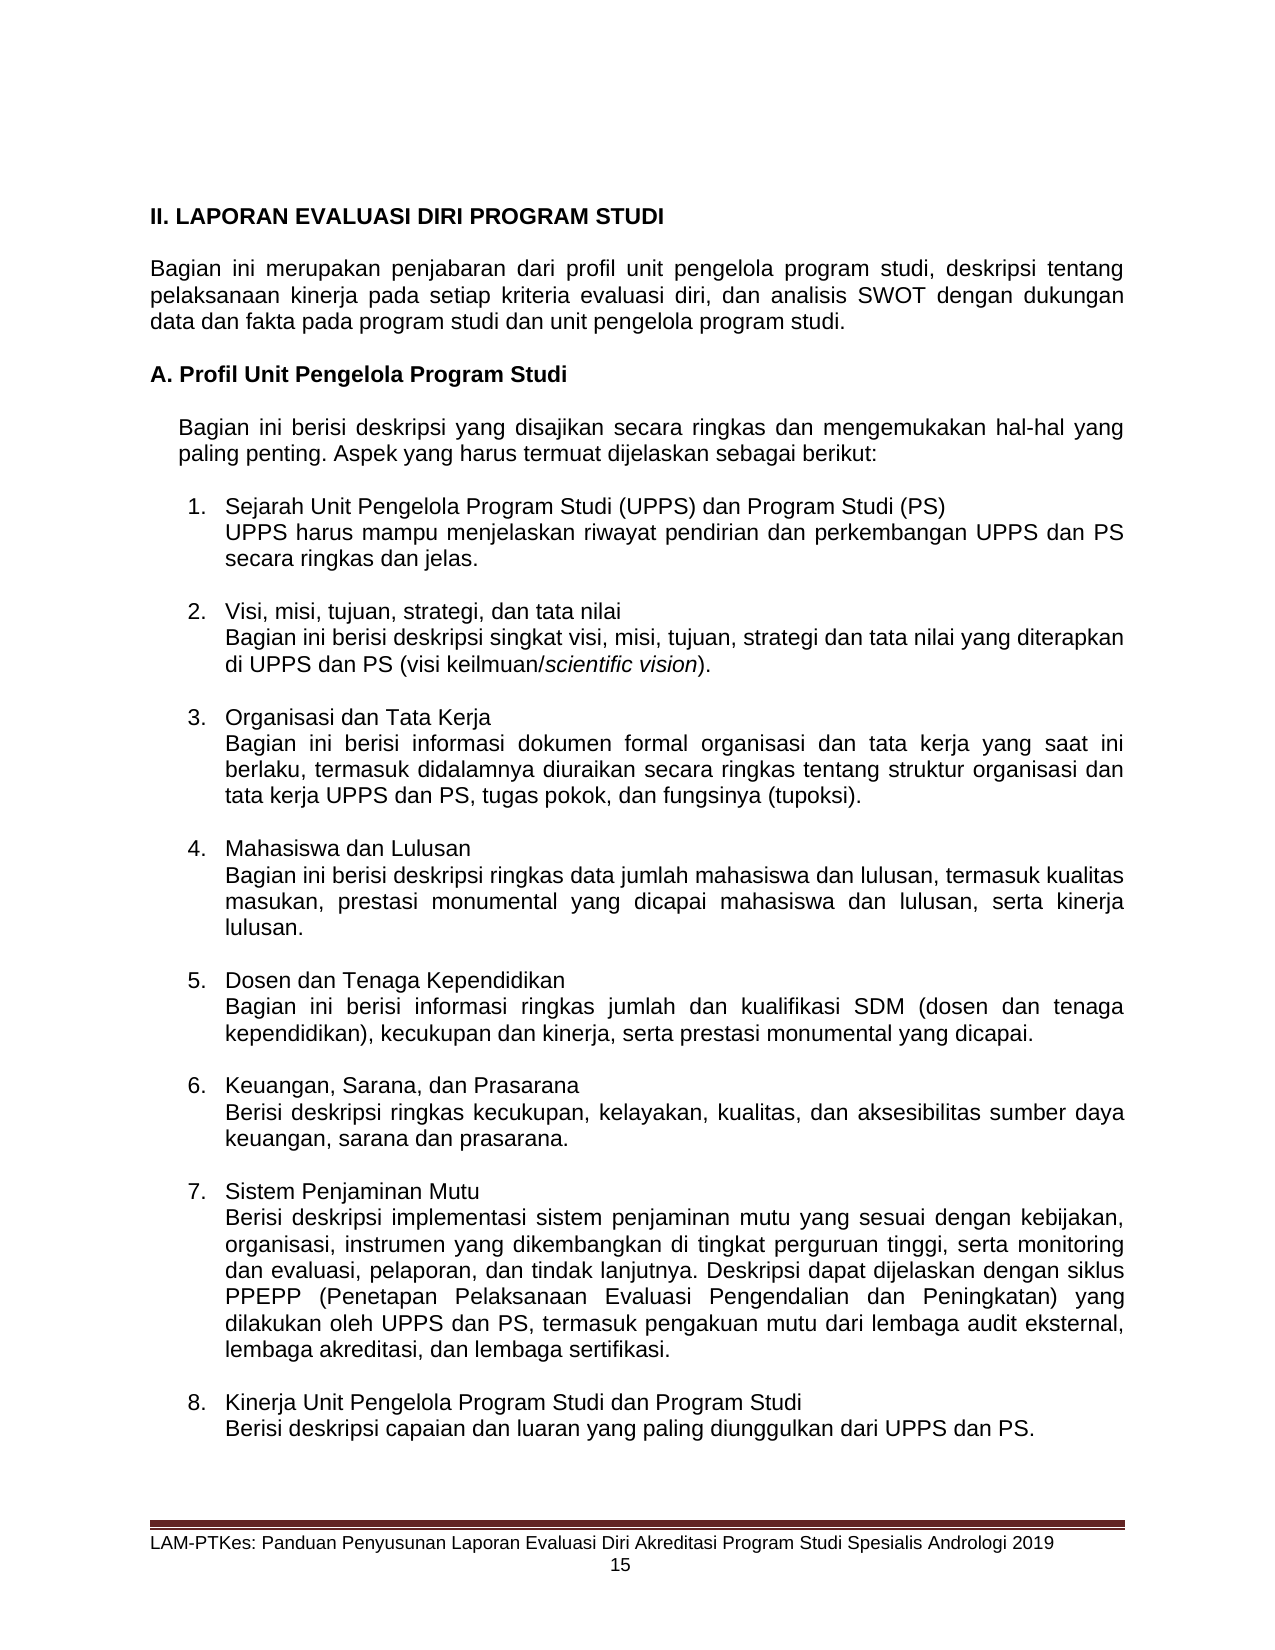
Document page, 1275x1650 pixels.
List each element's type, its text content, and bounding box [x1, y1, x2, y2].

text Bagian ini merupakan penjabaran dari profil unit pengelola program studi, deskripsi tentang pelaksanaan kinerja pada setiap kriteria evaluasi diri, dan analisis SWOT dengan dukungan data dan fakta pada program studi dan unit pengelola program studi. [150, 255, 1125, 334]
text Bagian ini berisi deskripsi ringkas data jumlah mahasiswa dan lulusan, termasuk kualitas masukan, prestasi monumental yang dicapai mahasiswa dan lulusan, serta kinerja lulusan. [225, 862, 1125, 941]
list Organisasi dan Tata Kerja [187, 703, 1125, 730]
list Mahasiswa dan Lulusan [187, 835, 1125, 862]
text Bagian ini berisi deskripsi yang disajikan secara ringkas dan mengemukakan hal-hal yang paling penting. Aspek yang harus termuat dijelaskan sebagai berikut: [178, 413, 1125, 466]
text Berisi deskripsi implementasi sistem penjaminan mutu yang sesuai dengan kebijakan, organisasi, instrumen yang dikembangkan di tingkat perguruan tinggi, serta monitoring dan evaluasi, pelaporan, dan tindak lanjutnya. Deskripsi dapat dijelaskan dengan siklus PPEPP (Penetapan Pelaksanaan Evaluasi Pengendalian dan Peningkatan) yang dilakukan oleh UPPS dan PS, termasuk pengakuan mutu dari lembaga audit eksternal, lembaga akreditasi, dan lembaga sertifikasi. [225, 1204, 1125, 1362]
text Berisi deskripsi ringkas kecukupan, kelayakan, kualitas, dan aksesibilitas sumber daya keuangan, sarana dan prasarana. [225, 1099, 1125, 1151]
list Visi, misi, tujuan, strategi, dan tata nilai [187, 598, 1125, 624]
text UPPS harus mampu menjelaskan riwayat pendirian dan perkembangan UPPS dan PS secara ringkas dan jelas. [225, 519, 1125, 572]
list Dosen dan Tenaga Kependidikan [187, 967, 1125, 993]
list Sistem Penjaminan Mutu [187, 1178, 1125, 1204]
list Sejarah Unit Pengelola Program Studi (UPPS) dan Program Studi (PS) [187, 493, 1125, 519]
list Kinerja Unit Pengelola Program Studi dan Program Studi [187, 1389, 1125, 1415]
subtitle A. Profil Unit Pengelola Program Studi [150, 361, 1125, 387]
subtitle II. LAPORAN EVALUASI DIRI PROGRAM STUDI [150, 203, 1125, 229]
text Bagian ini berisi deskripsi singkat visi, misi, tujuan, strategi dan tata nilai yang diterapkan di UPPS dan PS (visi keilmuan/scientific vision). [225, 624, 1125, 677]
text Bagian ini berisi informasi ringkas jumlah dan kualifikasi SDM (dosen dan tenaga kependidikan), kecukupan dan kinerja, serta prestasi monumental yang dicapai. [225, 993, 1125, 1046]
list Keuangan, Sarana, dan Prasarana [187, 1072, 1125, 1099]
text Berisi deskripsi capaian dan luaran yang paling diunggulkan dari UPPS dan PS. [225, 1415, 1125, 1441]
text Bagian ini berisi informasi dokumen formal organisasi dan tata kerja yang saat ini berlaku, termasuk didalamnya diuraikan secara ringkas tentang struktur organisasi dan tata kerja UPPS dan PS, tugas pokok, dan fungsinya (tupoksi). [225, 730, 1125, 809]
